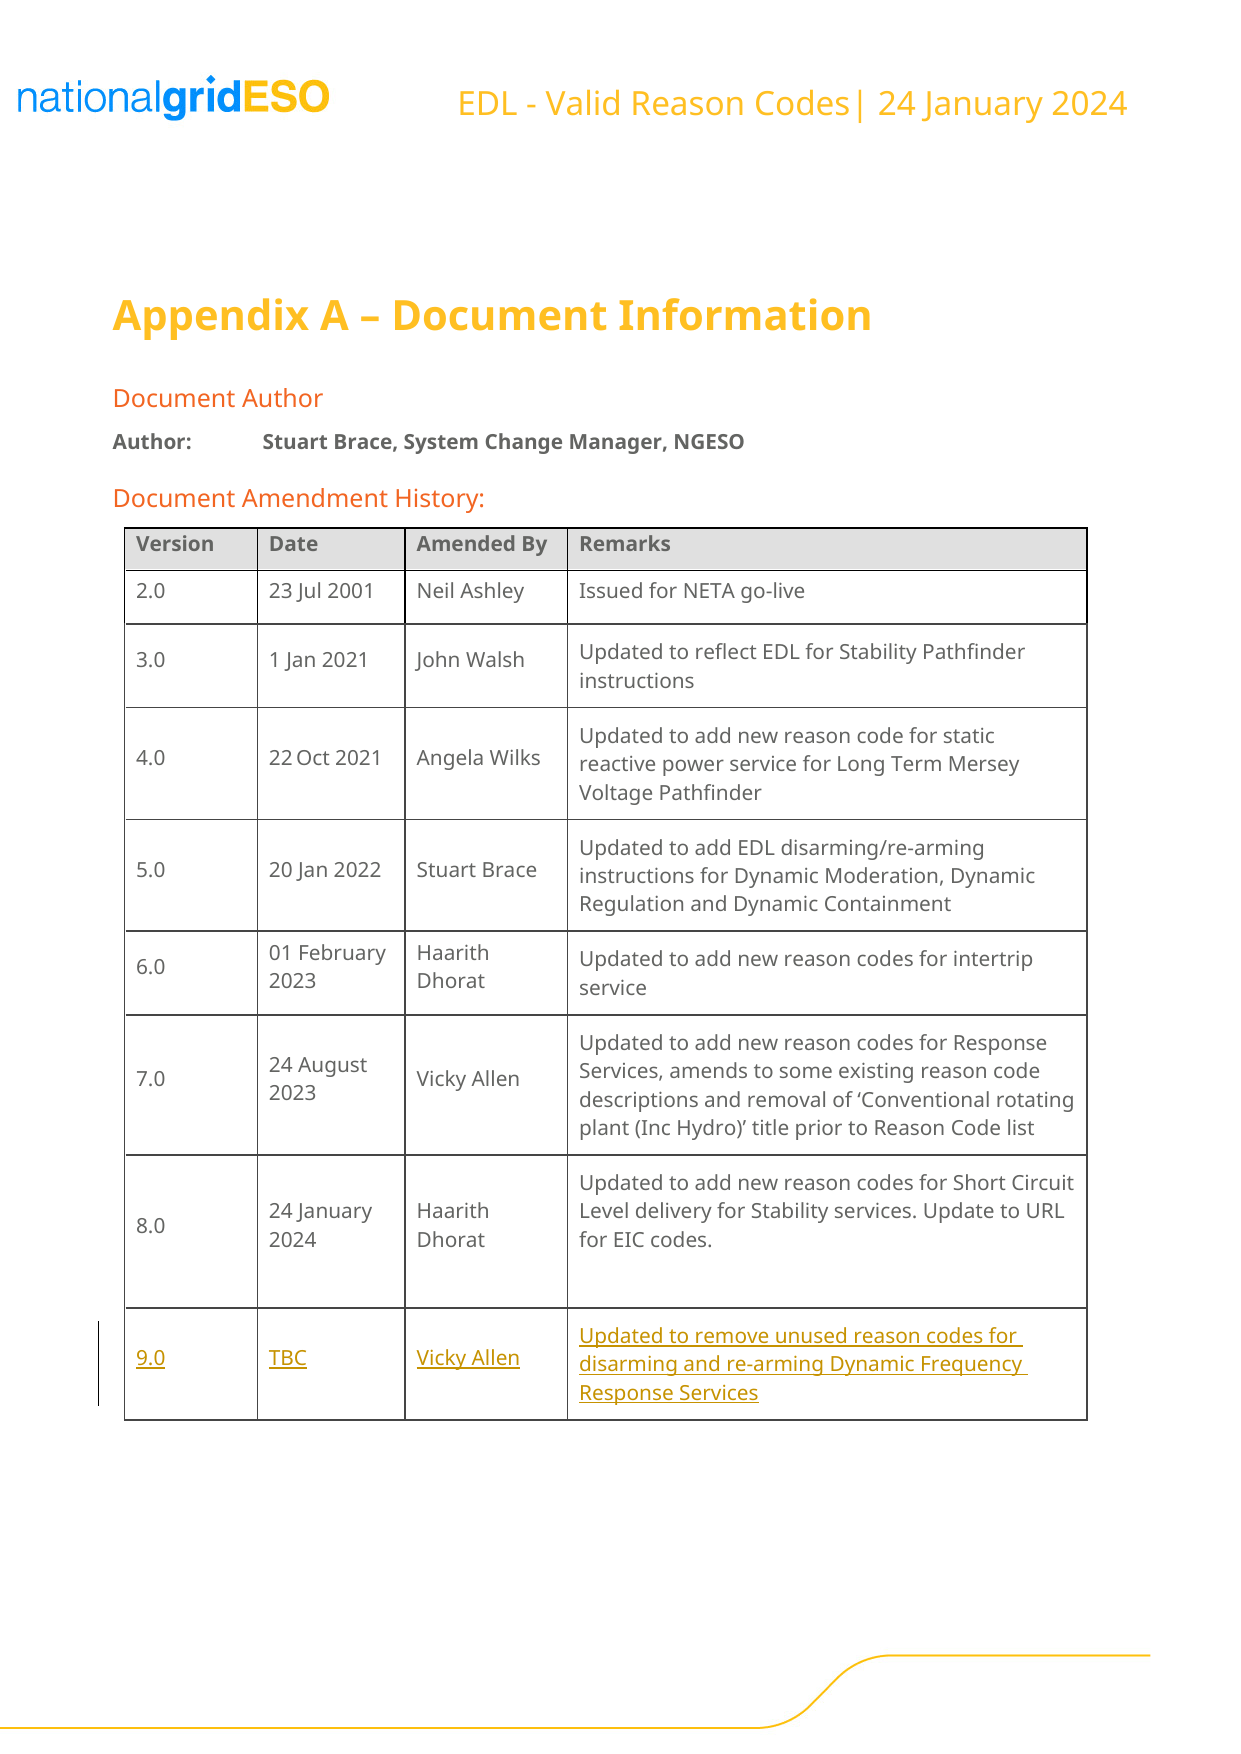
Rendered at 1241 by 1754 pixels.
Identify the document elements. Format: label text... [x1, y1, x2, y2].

table_cell John Walsh [406, 625, 567, 707]
table_cell 2.0 [125, 571, 257, 623]
title Appendix A – Document Information [112, 286, 1128, 343]
table_cell 24 August 2023 [258, 1016, 404, 1154]
text Author: Stuart Brace, System Change Manager, NGESO [112, 427, 1128, 456]
table_cell Updated to add EDL disarming/re-arming instructions for Dynamic Moderation, Dynamic Regulation and Dynamic Containment [568, 820, 1086, 930]
table_cell Updated to add new reason codes for Response Services, amends to some existing reason code descriptions and removal of ‘Conventional rotating plant (Inc Hydro)’ title prior to Reason Code list [568, 1016, 1086, 1154]
table_cell Stuart Brace [406, 820, 567, 930]
table_cell Vicky Allen [406, 1016, 567, 1154]
table_cell 3.0 [125, 624, 257, 707]
subtitle Document Author [112, 381, 1128, 414]
table_cell 7.0 [125, 1015, 257, 1154]
table_cell Updated to add new reason code for static reactive power service for Long Term Mersey Voltage Pathfinder [568, 708, 1086, 818]
table_cell 20 Jan 2022 [258, 820, 404, 930]
table_header Date [258, 529, 404, 569]
table_cell 6.0 [125, 931, 257, 1014]
table_cell 8.0 [125, 1155, 257, 1307]
table_cell Angela Wilks [406, 708, 567, 818]
table_cell Neil Ashley [406, 571, 567, 623]
table_cell 4.0 [125, 708, 257, 818]
table_cell 01 February 2023 [258, 932, 404, 1014]
table_cell Haarith Dhorat [406, 1156, 567, 1307]
table_cell 23 Jul 2001 [258, 571, 404, 623]
table_cell 5.0 [125, 820, 257, 930]
table_cell 22 Oct 2021 [258, 708, 404, 818]
table_cell Updated to reflect EDL for Stability Pathfinder instructions [568, 625, 1086, 707]
table_cell 1 Jan 2021 [258, 625, 404, 707]
subtitle Document Amendment History: [112, 481, 1128, 514]
table_cell Haarith Dhorat [406, 932, 567, 1014]
table_header Version [125, 529, 257, 569]
table_cell Updated to add new reason codes for Short Circuit Level delivery for Stability services. Update to URL for EIC codes. [568, 1156, 1086, 1307]
table_header Remarks [568, 529, 1086, 569]
picture [0, 0, 1151, 1752]
table_cell 24 January 2024 [258, 1156, 404, 1307]
table_cell Updated to add new reason codes for intertrip service [568, 932, 1086, 1014]
table_header Amended By [406, 529, 567, 569]
table_cell Issued for NETA go-live [568, 571, 1086, 623]
